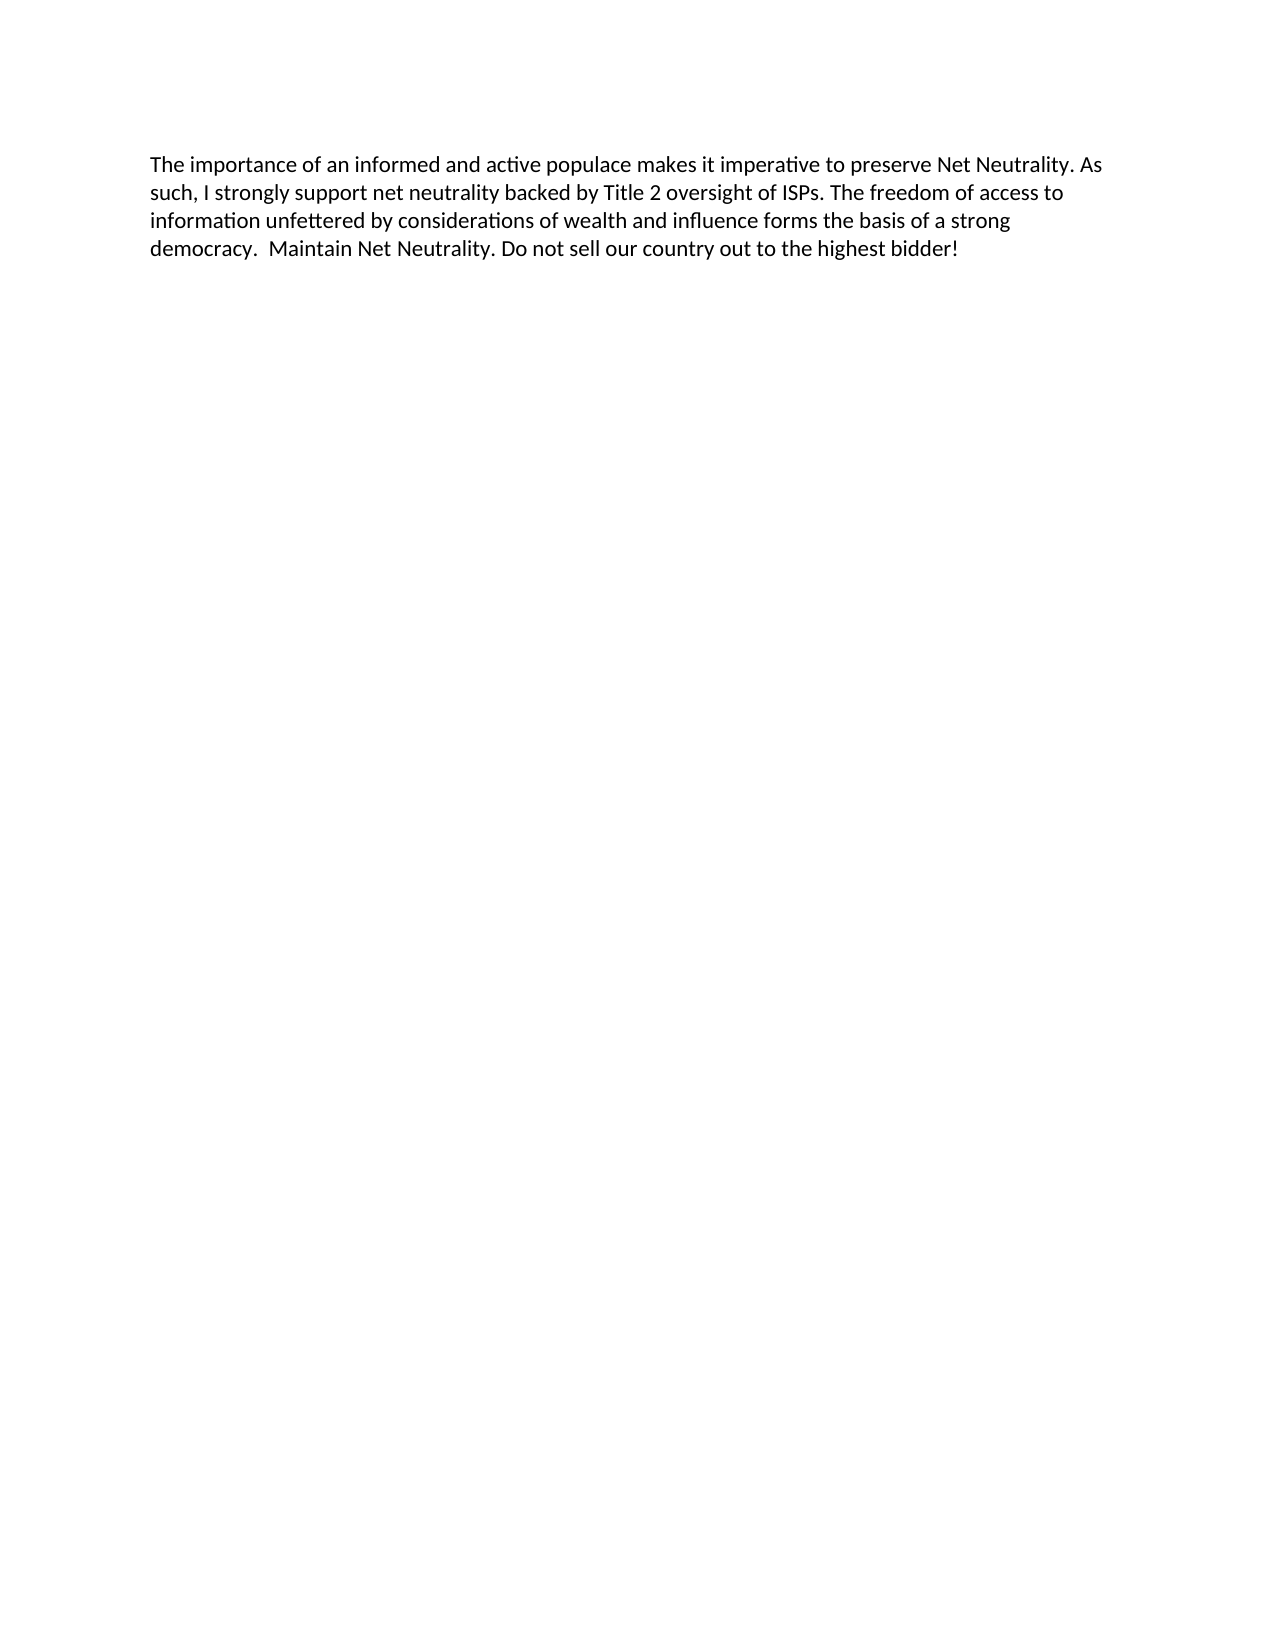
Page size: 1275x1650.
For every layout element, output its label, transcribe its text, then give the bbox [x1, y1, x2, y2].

text The importance of an informed and active populace makes it imperative to preserve Net Neutrality. As such, I strongly support net neutrality backed by Title 2 oversight of ISPs. The freedom of access to information unfettered by considerations of wealth and influence forms the basis of a strong democracy. Maintain Net Neutrality. Do not sell our country out to the highest bidder! [150, 150, 1125, 262]
